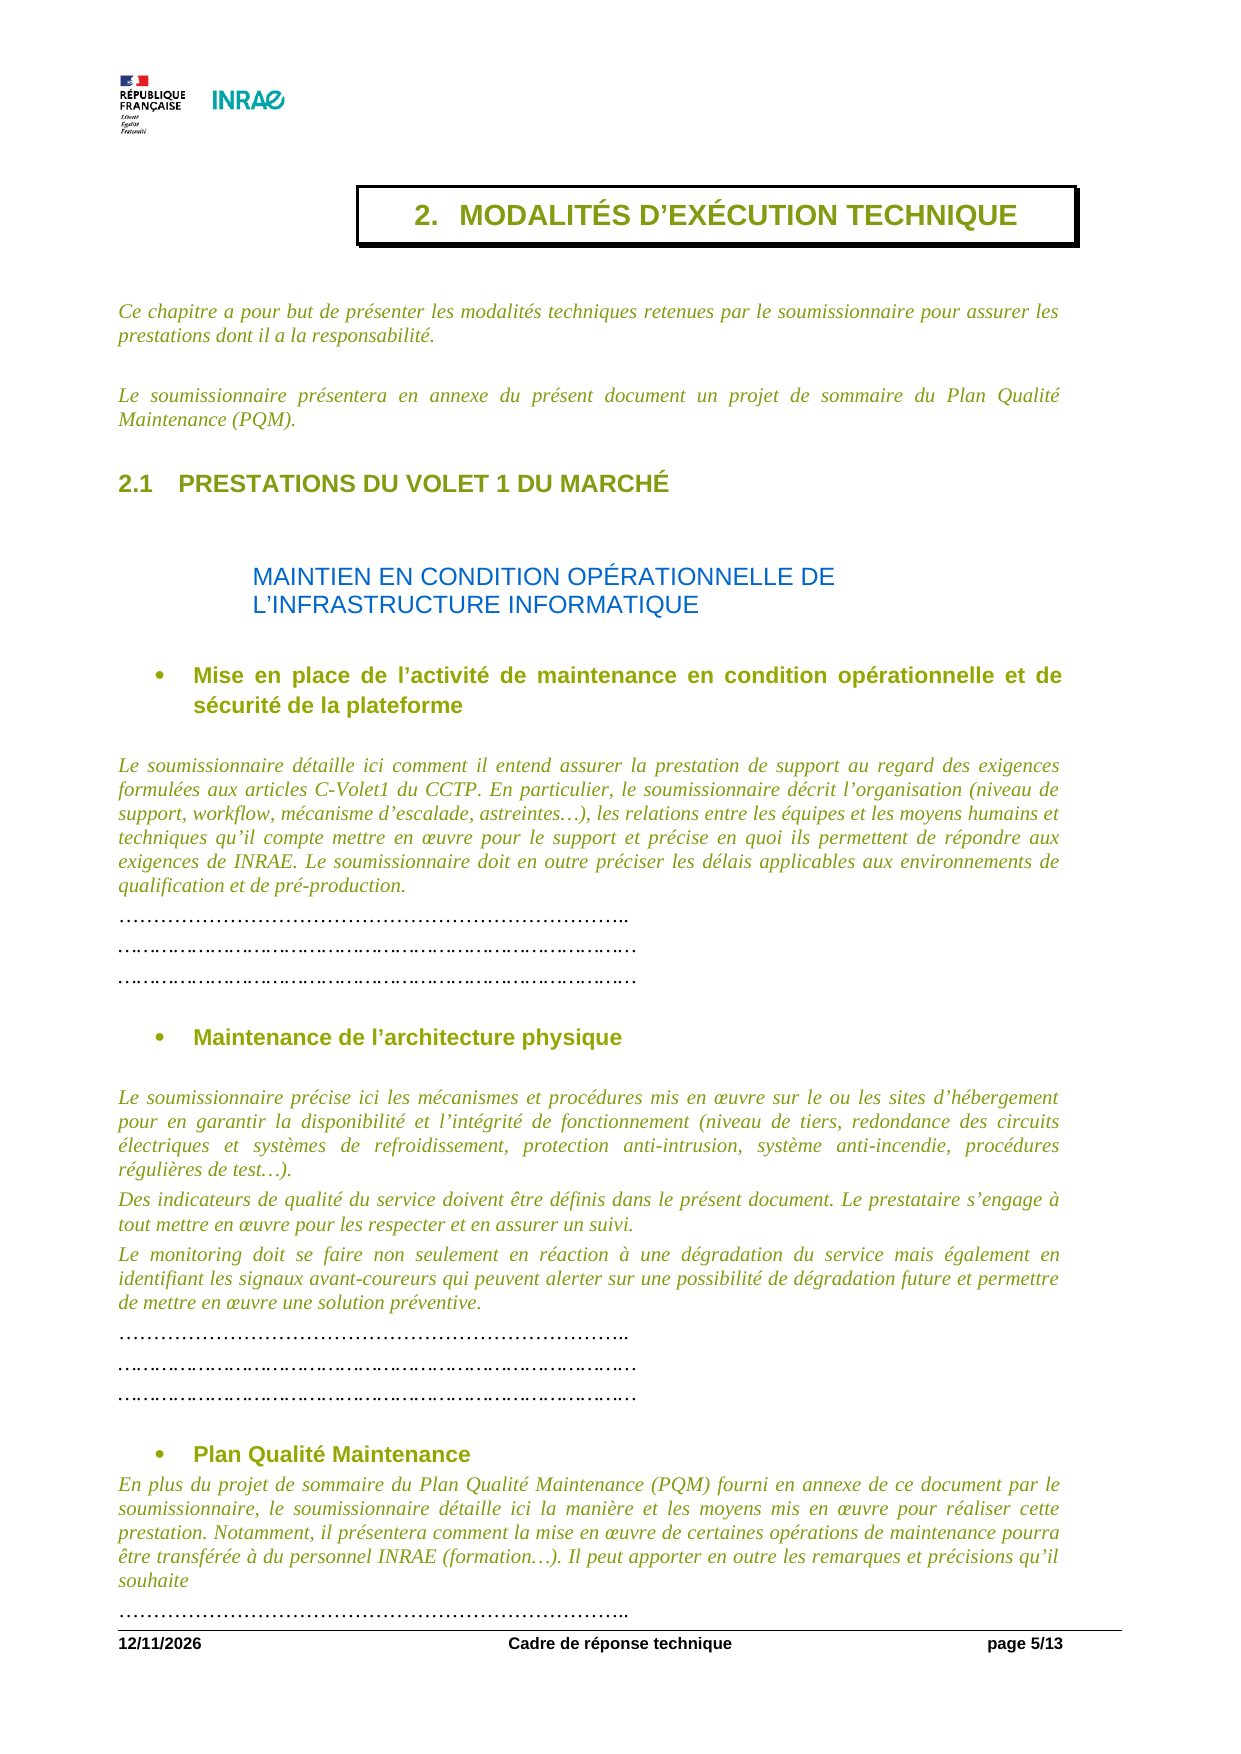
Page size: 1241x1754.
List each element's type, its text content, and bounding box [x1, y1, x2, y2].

text Des indicateurs de qualité du service doivent être définis dans le présent document. Le prestataire s’engage à tout mettre en œuvre pour les respecter et en assurer un suivi. [118, 1187, 1063, 1236]
subtitle Maintien en condition opérationnelle de l’infrastructure informatique [252, 561, 1063, 619]
text ……………………………………………………………….. [118, 1320, 1063, 1344]
subtitle Prestations du volet 1 du marché [118, 469, 1063, 498]
list En plus du projet de sommaire du Plan Qualité Maintenance (PQM) fourni en annexe de ce document par le soumissionnaire, le soumissionnaire détaille ici la manière et les moyens mis en œuvre pour réaliser cette prestation. Notamment, il présentera comment la mise en œuvre de certaines opérations de maintenance pourra être transférée à du personnel INRAE (formation…). Il peut apporter en outre les remarques et précisions qu’il souhaite [118, 1472, 1063, 1592]
text ………………………………………………………………………… [118, 1351, 1063, 1374]
list Mise en place de l’activité de maintenance en condition opérationnelle et de sécurité de la plateforme [156, 662, 1063, 718]
text Le soumissionnaire présentera en annexe du présent document un projet de sommaire du Plan Qualité Maintenance (PQM). [118, 383, 1063, 431]
text Ce chapitre a pour but de présenter les modalités techniques retenues par le soumissionnaire pour assurer les prestations dont il a la responsabilité. [118, 298, 1063, 347]
text ………………………………………………………………………… [118, 1381, 1063, 1405]
text ……………………………………………………………….. [118, 1598, 1063, 1622]
list Maintenance de l’architecture physique [156, 1024, 1063, 1051]
picture [118, 75, 290, 135]
text Le soumissionnaire précise ici les mécanismes et procédures mis en œuvre sur le ou les sites d’hébergement pour en garantir la disponibilité et l’intégrité de fonctionnement (niveau de tiers, redondance des circuits électriques et systèmes de refroidissement, protection anti-intrusion, système anti-incendie, procédures régulières de test…). [118, 1085, 1063, 1181]
list Plan Qualité Maintenance [156, 1441, 1063, 1468]
text Le soumissionnaire détaille ici comment il entend assurer la prestation de support au regard des exigences formulées aux articles C-Volet1 du CCTP. En particulier, le soumissionnaire décrit l’organisation (niveau de support, workflow, mécanisme d’escalade, astreintes…), les relations entre les équipes et les moyens humains et techniques qu’il compte mettre en œuvre pour le support et précise en quoi ils permettent de répondre aux exigences de INRAE. Le soumissionnaire doit en outre préciser les délais applicables aux environnements de qualification et de pré-production. [118, 752, 1063, 897]
text ………………………………………………………………………… [118, 933, 1063, 957]
subtitle Modalités d’exécution technique [359, 188, 1074, 242]
text ……………………………………………………………….. [118, 903, 1063, 927]
text Le monitoring doit se faire non seulement en réaction à une dégradation du service mais également en identifiant les signaux avant-coureurs qui peuvent alerter sur une possibilité de dégradation future et permettre de mettre en œuvre une solution préventive. [118, 1242, 1063, 1314]
text ………………………………………………………………………… [118, 964, 1063, 988]
